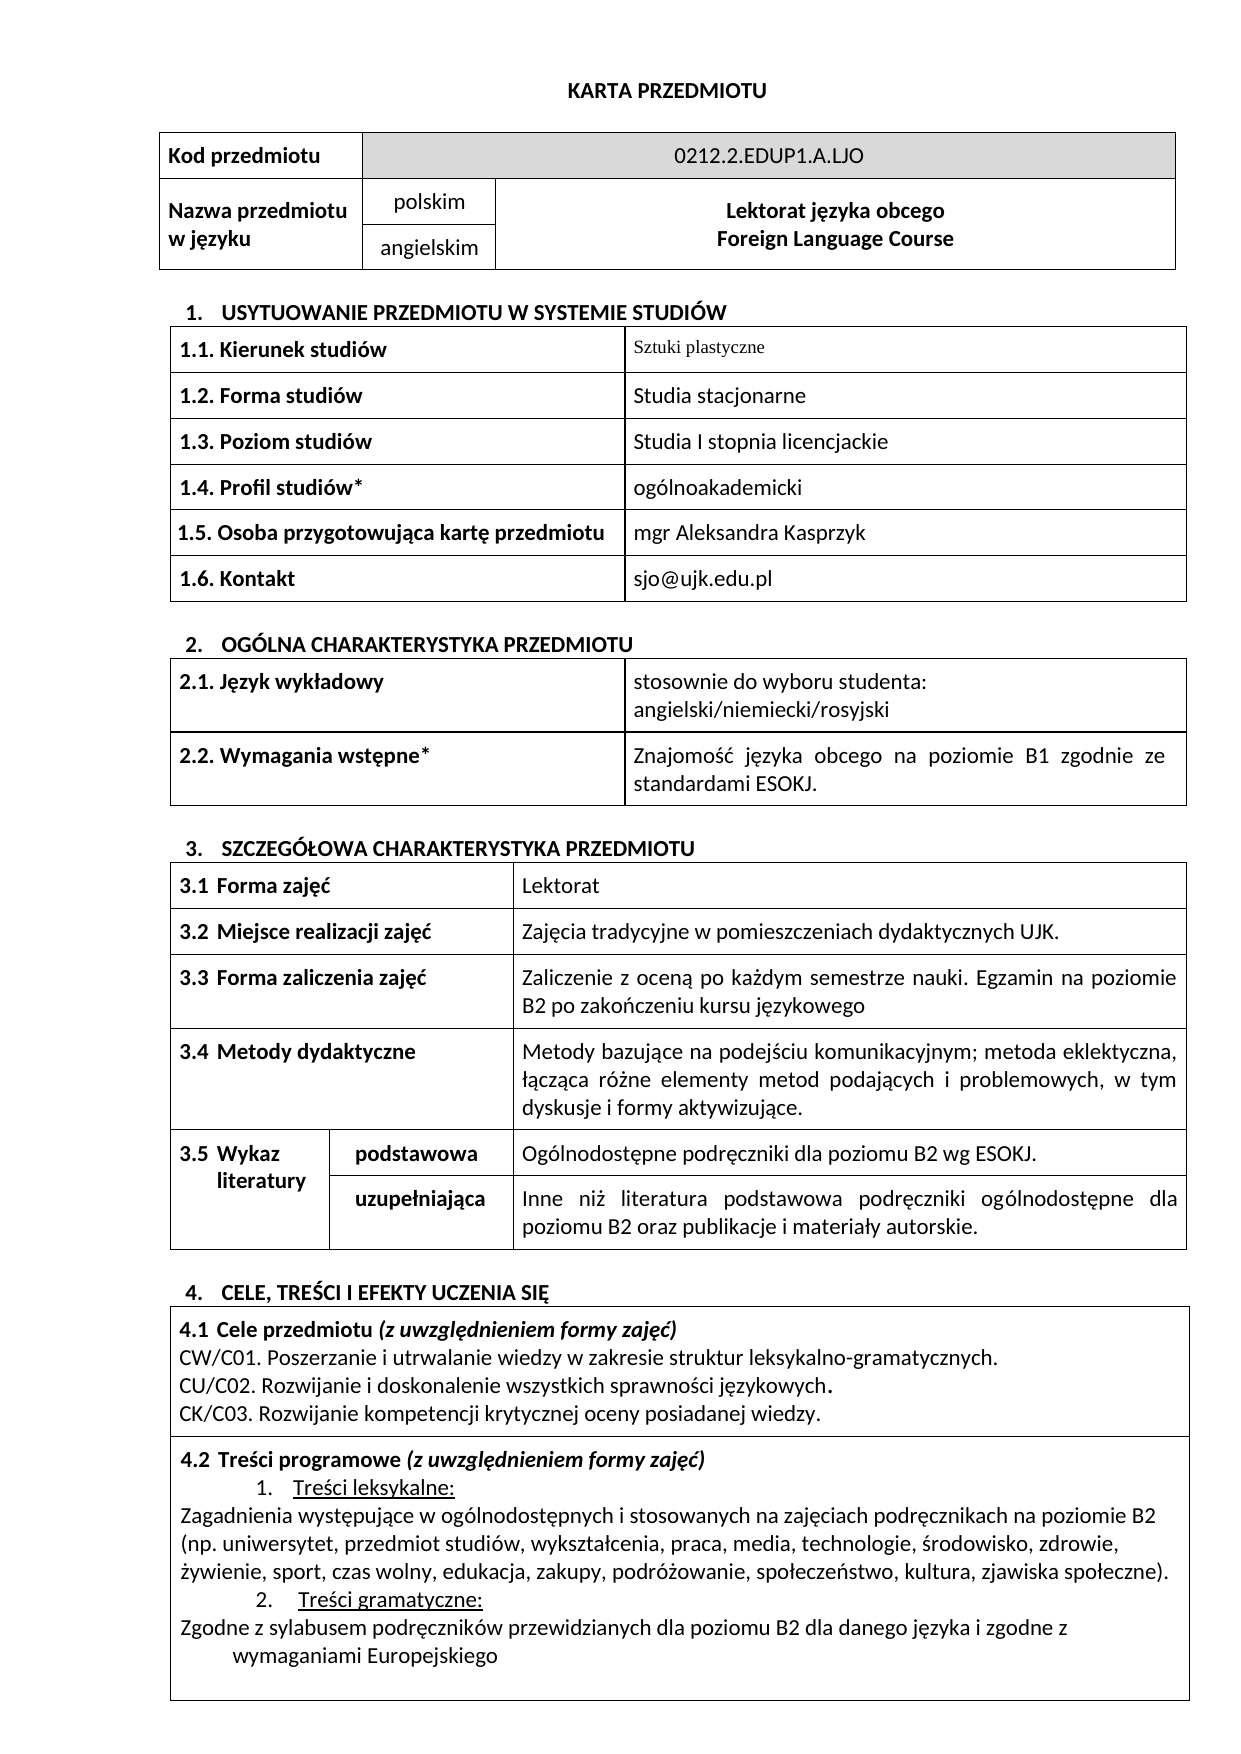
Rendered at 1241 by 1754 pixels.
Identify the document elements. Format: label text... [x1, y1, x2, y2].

table_cell Zajęcia tradycyjne w pomieszczeniach dydaktycznych UJK. [514, 909, 1186, 954]
list SZCZEGÓŁOWA CHARAKTERYSTYKA PRZEDMIOTU [185, 834, 1187, 862]
table_cell Inne niż literatura podstawowa podręczniki ogólnodostępne dla poziomu B2 oraz publikacje i materiały autorskie. [514, 1176, 1186, 1249]
table_cell 1.2. Forma studiów [171, 373, 624, 418]
table_cell Miejsce realizacji zajęć [171, 909, 513, 954]
table_cell Metody dydaktyczne [171, 1029, 513, 1129]
table_cell ogólnoakademicki [626, 465, 1186, 509]
text KARTA PRZEDMIOTU [148, 76, 1187, 104]
table_header Cele przedmiotu (z uwzględnieniem formy zajęć) CW/C01. Poszerzanie i utrwalanie wiedzy w zakresie struktur leksykalno-gramatycznych. CU/C02. Rozwijanie i doskonalenie wszystkich sprawności językowych. CK/C03. Rozwijanie kompetencji krytycznej oceny posiadanej wiedzy. [171, 1307, 1189, 1436]
table_cell Nazwa przedmiotu w języku [160, 179, 362, 269]
table_header Forma zajęć [171, 863, 513, 908]
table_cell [171, 1437, 1189, 1700]
table_cell 1.3. Poziom studiów [171, 419, 624, 463]
table_cell 1.5. Osoba przygotowująca kartę przedmiotu [171, 510, 624, 555]
table_header 0212.2.EDUP1.A.LJO [363, 133, 1175, 178]
table_cell Forma zaliczenia zajęć [171, 955, 513, 1027]
table_cell mgr Aleksandra Kasprzyk [626, 510, 1186, 555]
table_cell uzupełniająca [330, 1176, 513, 1249]
list CELE, TREŚCI I EFEKTY UCZENIA SIĘ [185, 1278, 1187, 1306]
table_cell podstawowa [330, 1130, 513, 1175]
table_header Kod przedmiotu [160, 133, 362, 178]
table_header Sztuki plastyczne [626, 327, 1186, 372]
table_cell 1.6. Kontakt [171, 556, 624, 601]
table_cell Wykaz literatury [171, 1130, 329, 1249]
table_cell angielskim [363, 225, 495, 269]
table_header 2.1. Język wykładowy [171, 659, 624, 731]
table_cell Ogólnodostępne podręczniki dla poziomu B2 wg ESOKJ. [514, 1130, 1186, 1175]
table_cell Studia stacjonarne [626, 373, 1186, 418]
list USYTUOWANIE PRZEDMIOTU W SYSTEMIE STUDIÓW [185, 298, 1187, 326]
table_cell Znajomość języka obcego na poziomie B1 zgodnie ze standardami ESOKJ. [626, 733, 1186, 805]
table_header 1.1. Kierunek studiów [171, 327, 624, 372]
table_cell 2.2. Wymagania wstępne* [171, 733, 624, 805]
table_cell Studia I stopnia licencjackie [626, 419, 1186, 463]
table_header Lektorat [514, 863, 1186, 908]
table_cell Zaliczenie z oceną po każdym semestrze nauki. Egzamin na poziomie B2 po zakończeniu kursu językowego [514, 955, 1186, 1027]
list OGÓLNA CHARAKTERYSTYKA PRZEDMIOTU [185, 630, 1187, 658]
table_cell sjo@ujk.edu.pl [626, 556, 1186, 601]
table_cell polskim [363, 179, 495, 223]
table_cell 1.4. Profil studiów* [171, 465, 624, 509]
table_cell Metody bazujące na podejściu komunikacyjnym; metoda eklektyczna, łącząca różne elementy metod podających i problemowych, w tym dyskusje i formy aktywizujące. [514, 1029, 1186, 1129]
table_header stosownie do wyboru studenta: angielski/niemiecki/rosyjski [626, 659, 1186, 731]
table_cell Lektorat języka obcego Foreign Language Course [496, 179, 1175, 269]
